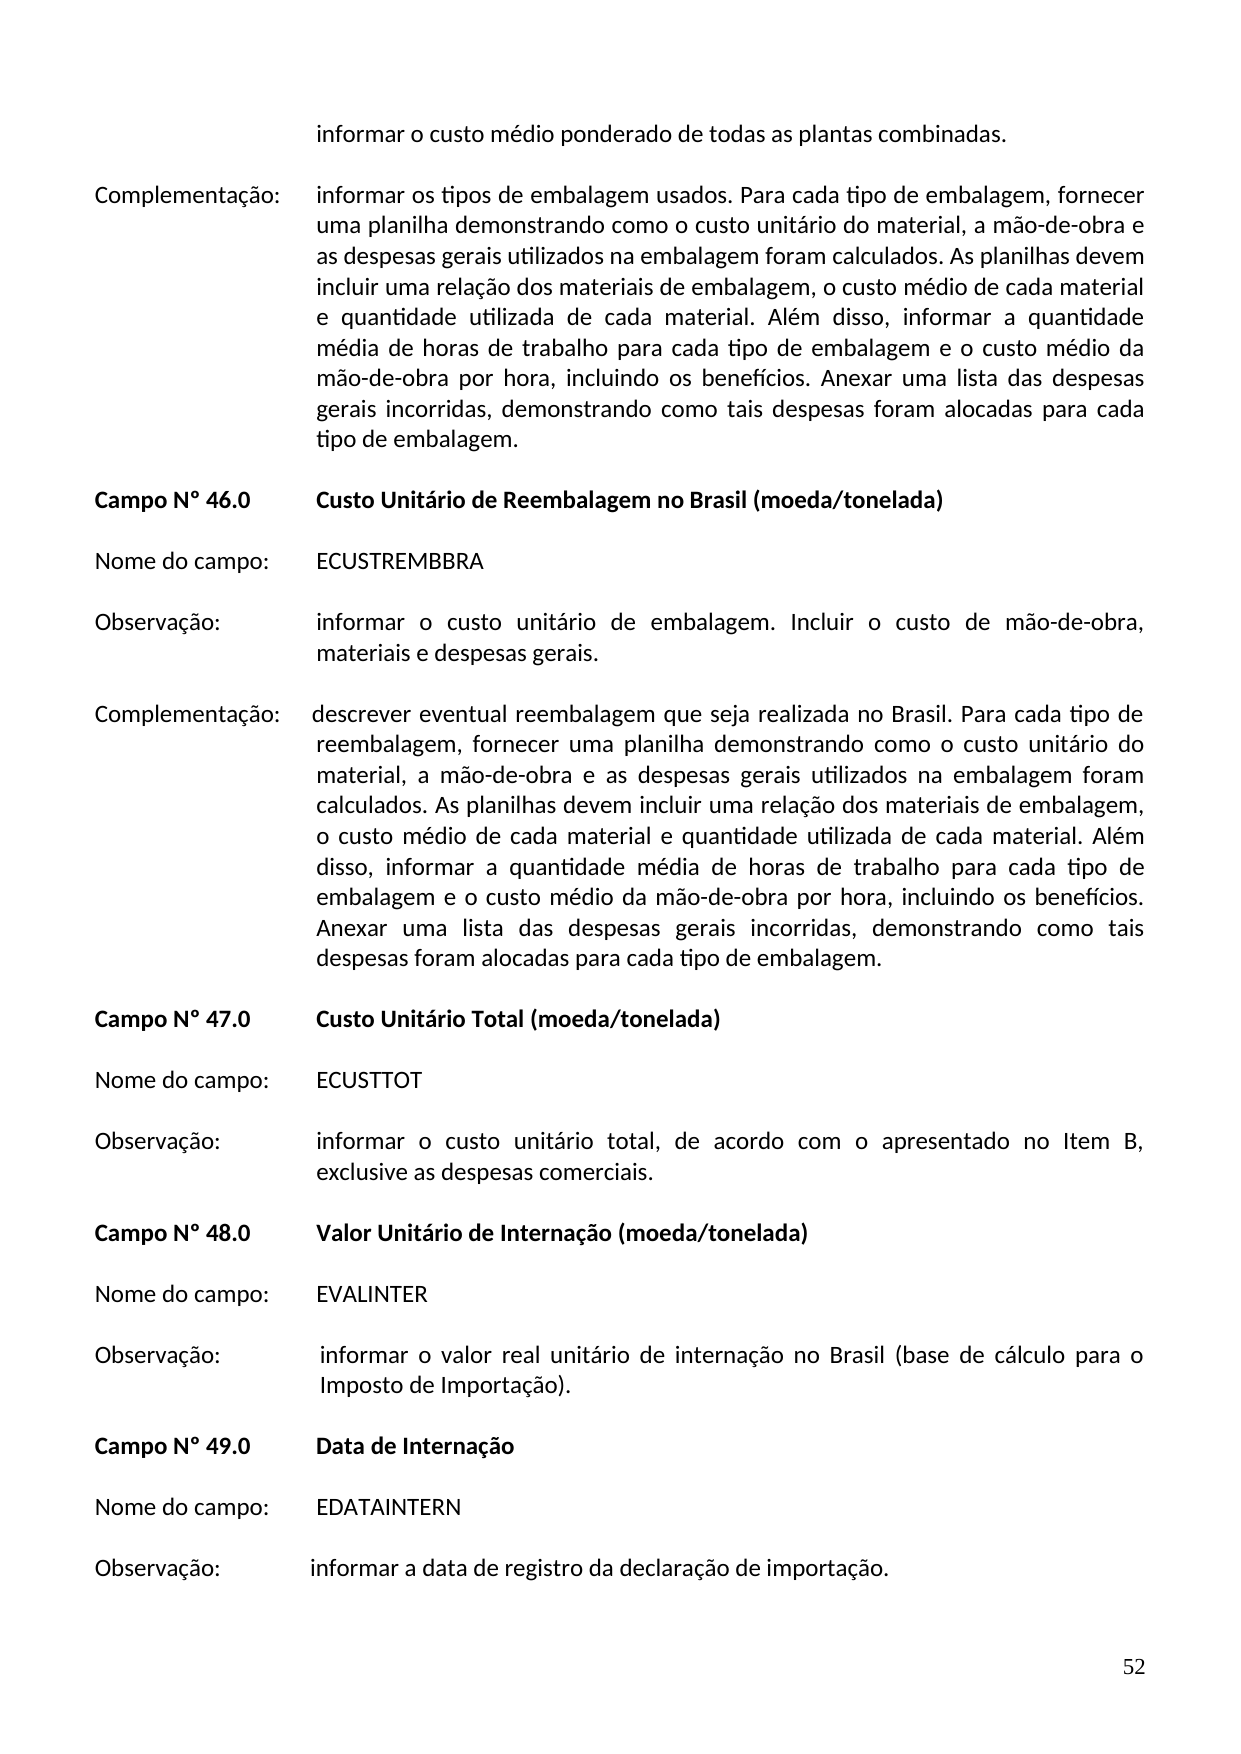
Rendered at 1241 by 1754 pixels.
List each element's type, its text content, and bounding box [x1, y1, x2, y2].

text Nome do campo: ECUSTTOT [94, 1064, 1146, 1095]
text Campo Nº 49.0 Data de Internação [94, 1431, 1146, 1461]
text Observação: informar a data de registro da declaração de importação. [94, 1553, 1146, 1583]
text Nome do campo: EVALINTER [94, 1278, 1146, 1308]
text Complementação: descrever eventual reembalagem que seja realizada no Brasil. Para cada tipo de reembalagem, fornecer uma planilha demonstrando como o custo unitário do material, a mão-de-obra e as despesas gerais utilizados na embalagem foram calculados. As planilhas devem incluir uma relação dos materiais de embalagem, o custo médio de cada material e quantidade utilizada de cada material. Além disso, informar a quantidade média de horas de trabalho para cada tipo de embalagem e o custo médio da mão-de-obra por hora, incluindo os benefícios. Anexar uma lista das despesas gerais incorridas, demonstrando como tais despesas foram alocadas para cada tipo de embalagem. [94, 698, 1146, 973]
text Campo Nº 48.0 Valor Unitário de Internação (moeda/tonelada) [94, 1217, 1146, 1247]
text Nome do campo: ECUSTREMBBRA [94, 545, 1146, 576]
text Campo Nº 46.0 Custo Unitário de Reembalagem no Brasil (moeda/tonelada) [94, 484, 1146, 515]
text Observação: informar o valor real unitário de internação no Brasil (base de cálculo para o Imposto de Importação). [94, 1339, 1146, 1400]
text Campo Nº 47.0 Custo Unitário Total (moeda/tonelada) [94, 1003, 1146, 1034]
text Complementação: informar os tipos de embalagem usados. Para cada tipo de embalagem, fornecer uma planilha demonstrando como o custo unitário do material, a mão-de-obra e as despesas gerais utilizados na embalagem foram calculados. As planilhas devem incluir uma relação dos materiais de embalagem, o custo médio de cada material e quantidade utilizada de cada material. Além disso, informar a quantidade média de horas de trabalho para cada tipo de embalagem e o custo médio da mão-de-obra por hora, incluindo os benefícios. Anexar uma lista das despesas gerais incorridas, demonstrando como tais despesas foram alocadas para cada tipo de embalagem. [94, 179, 1146, 454]
text Observação: informar o custo unitário de embalagem. Incluir o custo de mão-de-obra, materiais e despesas gerais. [94, 606, 1146, 667]
text Nome do campo: EDATAINTERN [94, 1492, 1146, 1522]
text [94, 118, 1146, 149]
text Observação: informar o custo unitário total, de acordo com o apresentado no Item B, exclusive as despesas comerciais. [94, 1125, 1146, 1186]
